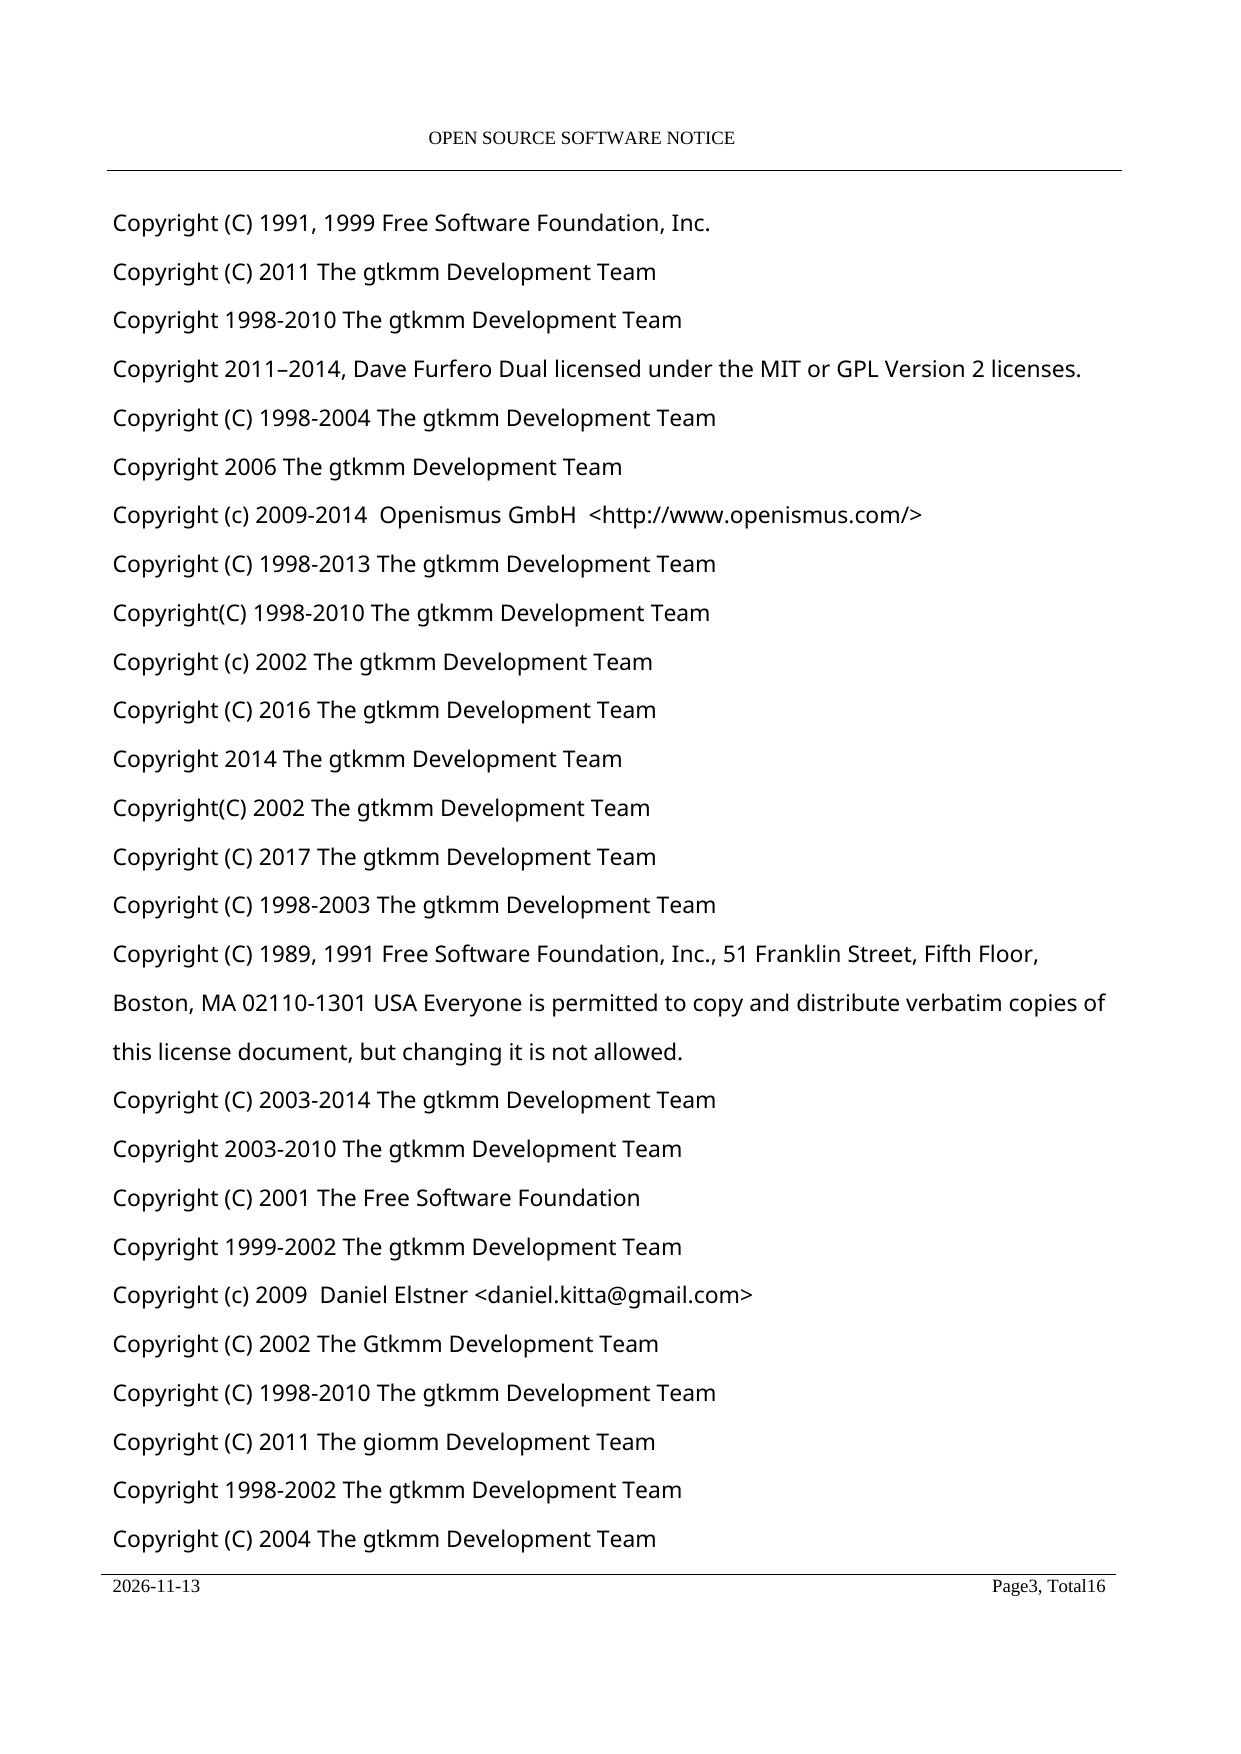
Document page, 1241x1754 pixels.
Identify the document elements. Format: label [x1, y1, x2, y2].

text [112, 206, 1128, 1555]
